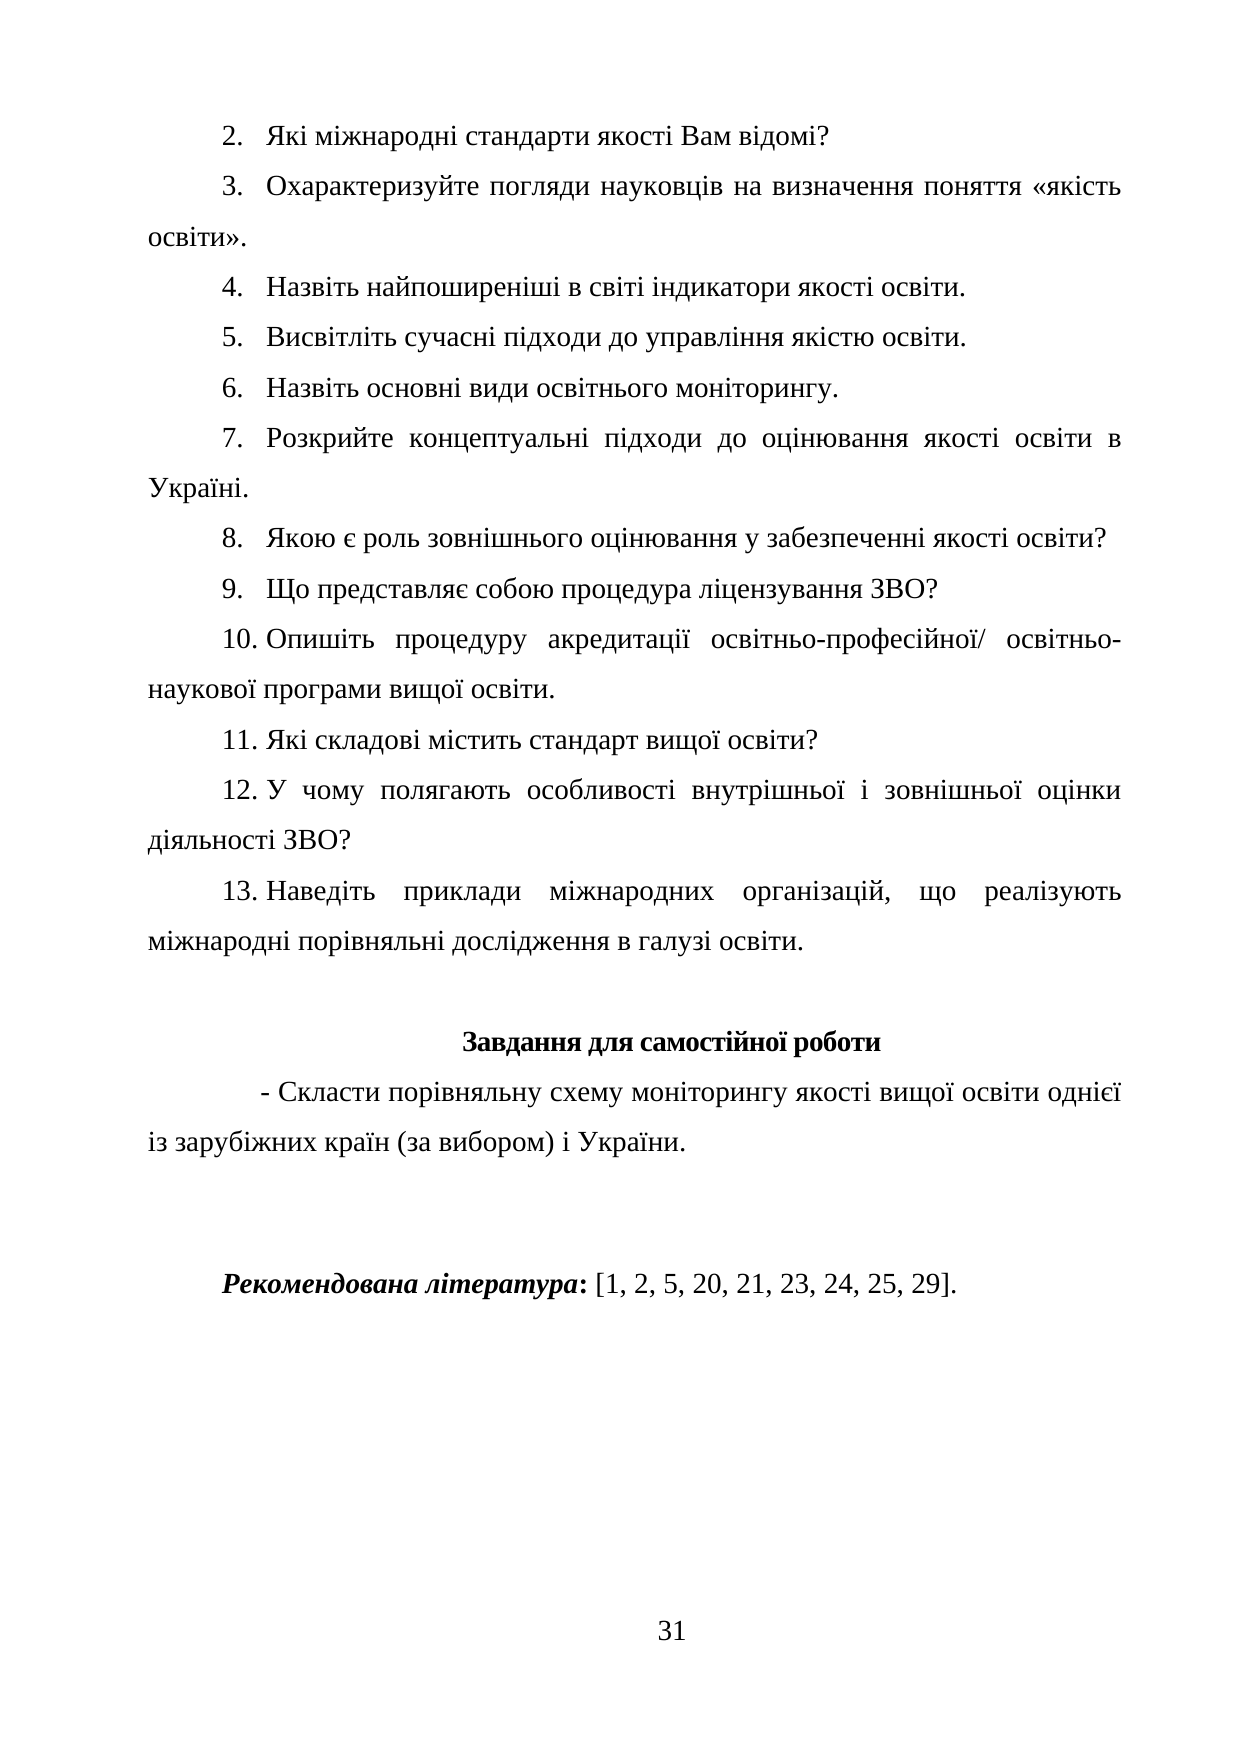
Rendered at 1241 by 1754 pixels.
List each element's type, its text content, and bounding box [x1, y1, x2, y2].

list Охарактеризуйте погляди науковців на визначення поняття «якість освіти». [148, 168, 1122, 252]
list Назвіть найпоширеніші в світі індикатори якості освіти. [148, 269, 1122, 303]
list Якою є роль зовнішнього оцінювання у забезпеченні якості освіти? [148, 521, 1122, 554]
list У чому полягають особливості внутрішньої і зовнішньої оцінки діяльності ЗВО? [148, 772, 1122, 856]
list Опишіть процедуру акредитації освітньо-професійної/ освітньо-наукової програми вищої освіти. [148, 621, 1122, 705]
list Що представляє собою процедура ліцензування ЗВО? [148, 571, 1122, 604]
list Назвіть основні види освітнього моніторингу. [148, 370, 1122, 403]
text Рекомендована література: [1, 2, 5, 20, 21, 23, 24, 25, 29]. [148, 1267, 1122, 1300]
list Розкрийте концептуальні підходи до оцінювання якості освіти в Україні. [148, 420, 1122, 504]
list Завдання для самостійної роботи [148, 1024, 1122, 1057]
text - Скласти порівняльну схему моніторингу якості вищої освіти однієї із зарубіжних країн (за вибором) і України. [148, 1074, 1122, 1158]
list Які міжнародні стандарти якості Вам відомі? [148, 118, 1122, 152]
list Висвітліть сучасні підходи до управління якістю освіти. [148, 319, 1122, 353]
list Які складові містить стандарт вищої освіти? [148, 722, 1122, 755]
list Наведіть приклади міжнародних організацій, що реалізують міжнародні порівняльні дослідження в галузі освіти. [148, 873, 1122, 957]
